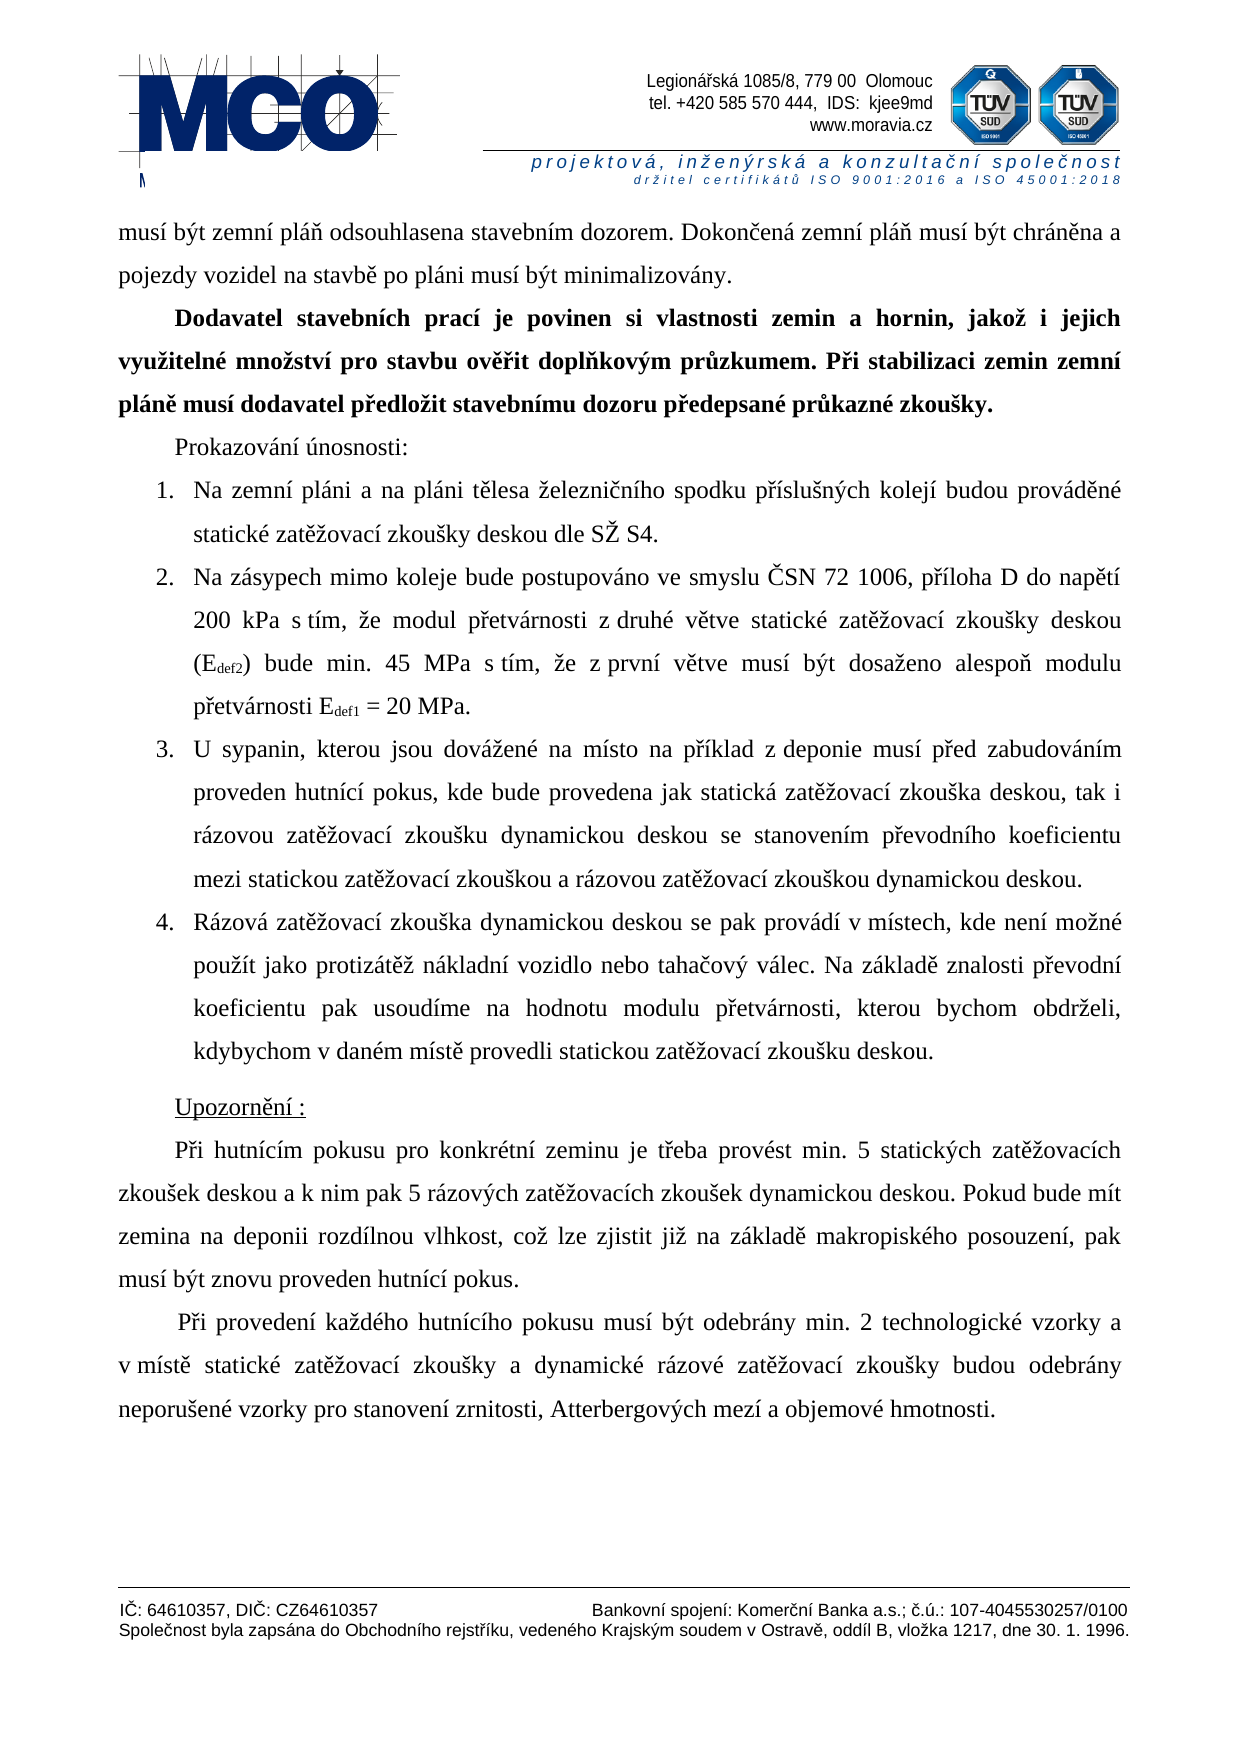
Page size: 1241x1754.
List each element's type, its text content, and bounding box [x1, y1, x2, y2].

list U sypanin, kterou jsou dovážené na místo na příklad z deponie musí před zabudováním proveden hutnící pokus, kde bude provedena jak statická zatěžovací zkouška deskou, tak i rázovou zatěžovací zkoušku dynamickou deskou se stanovením převodního koeficientu mezi statickou zatěžovací zkouškou a rázovou zatěžovací zkouškou dynamickou deskou. [156, 734, 1122, 892]
list Na zemní pláni a na pláni tělesa železničního spodku příslušných kolejí budou prováděné statické zatěžovací zkoušky deskou dle SŽ S4. [156, 476, 1122, 547]
text Při hutnícím pokusu pro konkrétní zeminu je třeba provést min. 5 statických zatěžovacích zkoušek deskou a k nim pak 5 rázových zatěžovacích zkoušek dynamickou deskou. Pokud bude mít zemina na deponii rozdílnou vlhkost, což lze zjistit již na základě makropiského posouzení, pak musí být znovu proveden hutnící pokus. [118, 1135, 1122, 1293]
text Při provedení každého hutnícího pokusu musí být odebrány min. 2 technologické vzorky a v místě statické zatěžovací zkoušky a dynamické rázové zatěžovací zkoušky budou odebrány neporušené vzorky pro stanovení zrnitosti, Atterbergových mezí a objemové hmotnosti. [118, 1307, 1122, 1422]
picture [948, 62, 1121, 147]
list Na zásypech mimo koleje bude postupováno ve smyslu ČSN 72 1006, příloha D do napětí 200 kPa s tím, že modul přetvárnosti z druhé větve statické zatěžovací zkoušky deskou (Edef2) bude min. 45 MPa s tím, že z první větve musí být dosaženo alespoň modulu přetvárnosti Edef1 = 20 MPa. [156, 562, 1122, 720]
text Upozornění : [118, 1092, 1122, 1121]
text Dodavatel stavebních prací je povinen si vlastnosti zemin a hornin, jakož i jejich využitelné množství pro stavbu ověřit doplňkovým průzkumem. Při stabilizaci zemin zemní pláně musí dodavatel předložit stavebnímu dozoru předepsané průkazné zkoušky. [118, 303, 1122, 418]
list Rázová zatěžovací zkouška dynamickou deskou se pak provádí v místech, kde není možné použít jako protizátěž nákladní vozidlo nebo tahačový válec. Na základě znalosti převodní koeficientu pak usoudíme na hodnotu modulu přetvárnosti, kterou bychom obdrželi, kdybychom v daném místě provedli statickou zatěžovací zkoušku deskou. [156, 907, 1122, 1065]
text Prokazování únosnosti: [118, 432, 1122, 461]
